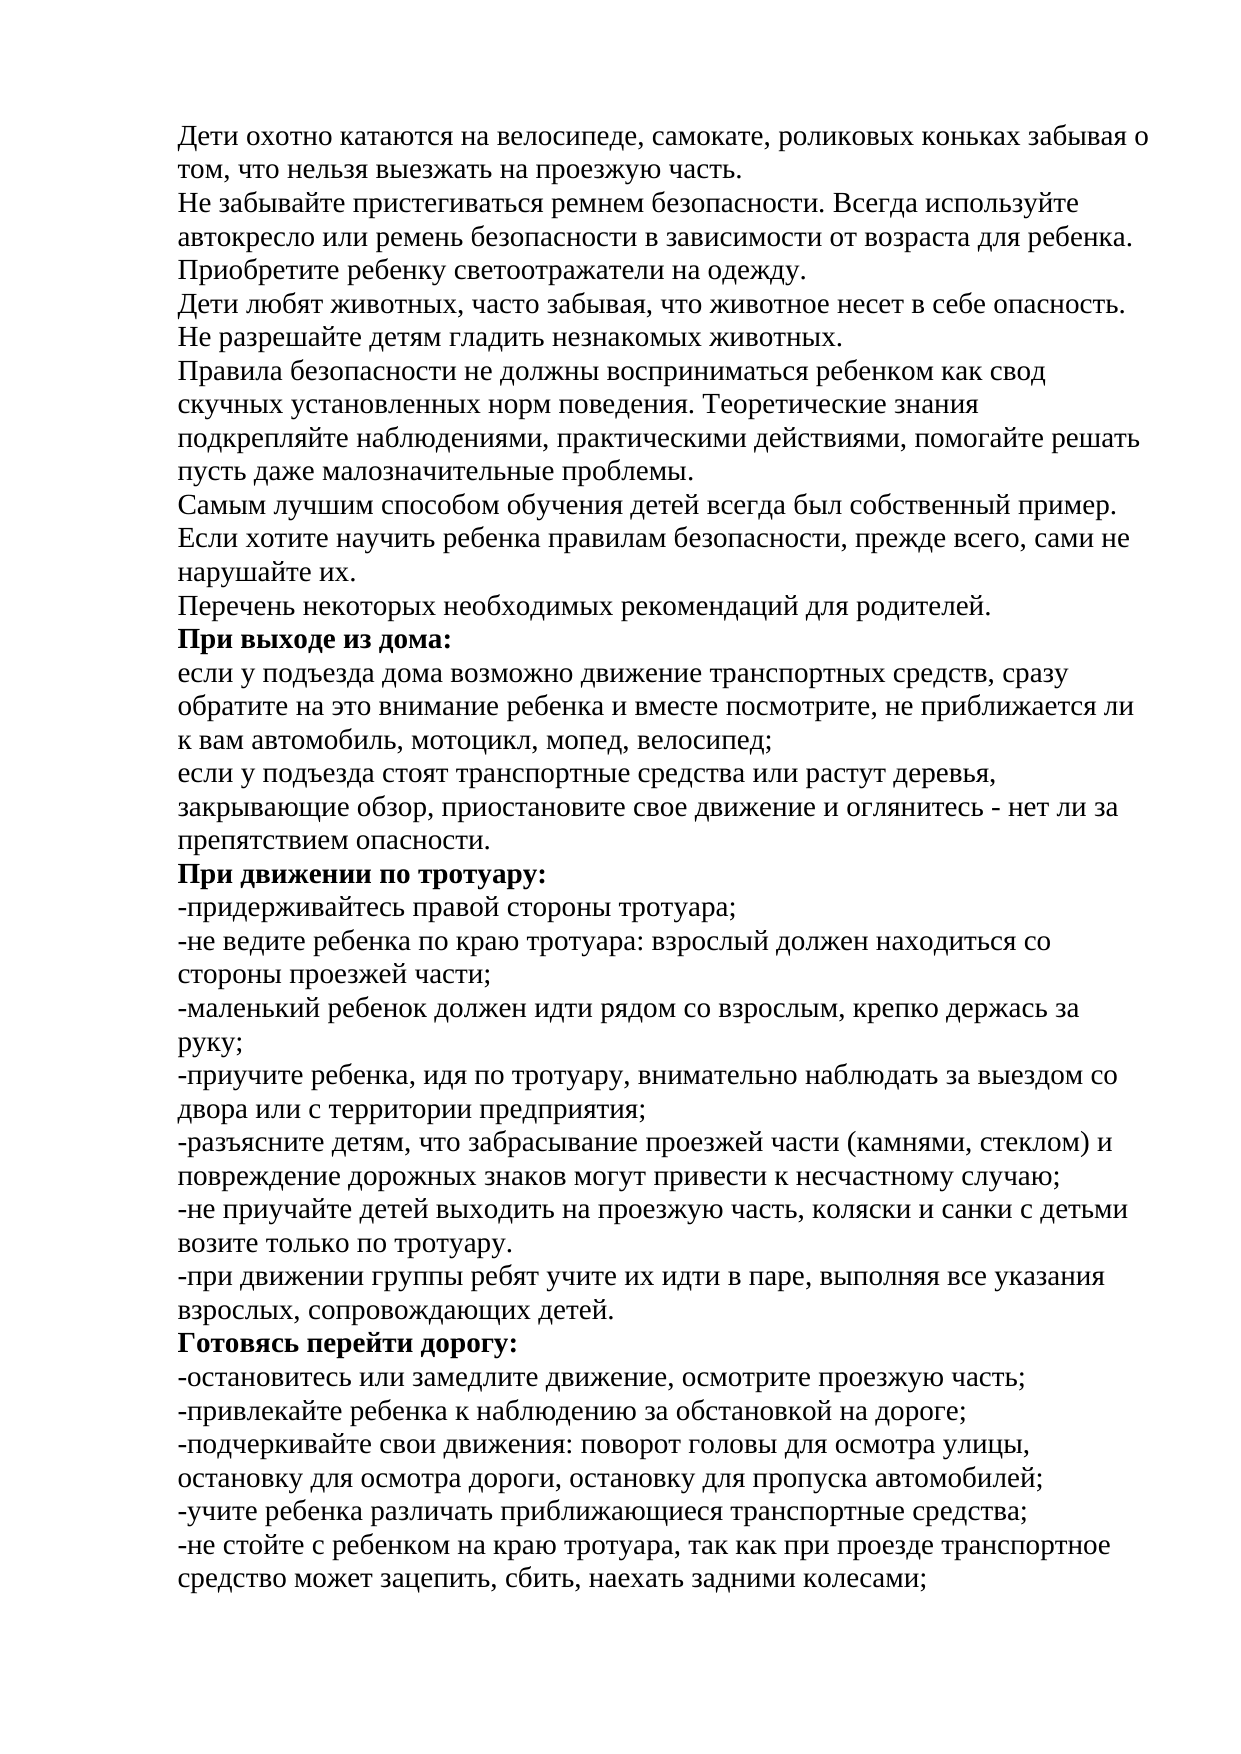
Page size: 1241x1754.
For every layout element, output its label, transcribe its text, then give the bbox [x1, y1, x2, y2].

text Не забывайте пристегиваться ремнем безопасности. Всегда используйте автокресло или ремень безопасности в зависимости от возраста для ребенка. Приобретите ребенку светоотражатели на одежду. [177, 185, 1152, 286]
text Дети любят животных, часто забывая, что животное несет в себе опасность. Не разрешайте детям гладить незнакомых животных. [177, 286, 1152, 353]
text Готовясь перейти дорогу: [177, 1326, 1152, 1359]
text -не стойте с ребенком на краю тротуара, так как при проезде транспортное средство может зацепить, сбить, наехать задними колесами; [177, 1527, 1152, 1594]
text -привлекайте ребенка к наблюдению за обстановкой на дороге; [177, 1393, 1152, 1426]
text -приучите ребенка, идя по тротуару, внимательно наблюдать за выездом со двора или с территории предприятия; [177, 1057, 1152, 1124]
text если у подъезда дома возможно движение транспортных средств, сразу обратите на это внимание ребенка и вместе посмотрите, не приближается ли к вам автомобиль, мотоцикл, мопед, велосипед; [177, 655, 1152, 755]
text -остановитесь или замедлите движение, осмотрите проезжую часть; [177, 1359, 1152, 1393]
text При выходе из дома: [177, 621, 1152, 655]
text -не ведите ребенка по краю тротуара: взрослый должен находиться со стороны проезжей части; [177, 923, 1152, 990]
text -не приучайте детей выходить на проезжую часть, коляски и санки с детьми возите только по тротуару. [177, 1191, 1152, 1258]
text При движении по тротуару: [177, 856, 1152, 889]
text -при движении группы ребят учите их идти в паре, выполняя все указания взрослых, сопровождающих детей. [177, 1258, 1152, 1326]
text -маленький ребенок должен идти рядом со взрослым, крепко держась за руку; [177, 990, 1152, 1057]
text Самым лучшим способом обучения детей всегда был собственный пример. Если хотите научить ребенка правилам безопасности, прежде всего, сами не нарушайте их. [177, 487, 1152, 588]
text Перечень некоторых необходимых рекомендаций для родителей. [177, 588, 1152, 621]
text Правила безопасности не должны восприниматься ребенком как свод скучных установленных норм поведения. Теоретические знания подкрепляйте наблюдениями, практическими действиями, помогайте решать пусть даже малозначительные проблемы. [177, 353, 1152, 487]
text Дети охотно катаются на велосипеде, самокате, роликовых коньках забывая о том, что нельзя выезжать на проезжую часть. [177, 118, 1152, 185]
text -разъясните детям, что забрасывание проезжей части (камнями, стеклом) и повреждение дорожных знаков могут привести к несчастному случаю; [177, 1124, 1152, 1191]
text -придерживайтесь правой стороны тротуара; [177, 889, 1152, 923]
text если у подъезда стоят транспортные средства или растут деревья, закрывающие обзор, приостановите свое движение и оглянитесь - нет ли за препятствием опасности. [177, 755, 1152, 856]
text -учите ребенка различать приближающиеся транспортные средства; [177, 1493, 1152, 1527]
text -подчеркивайте свои движения: поворот головы для осмотра улицы, остановку для осмотра дороги, остановку для пропуска автомобилей; [177, 1426, 1152, 1493]
